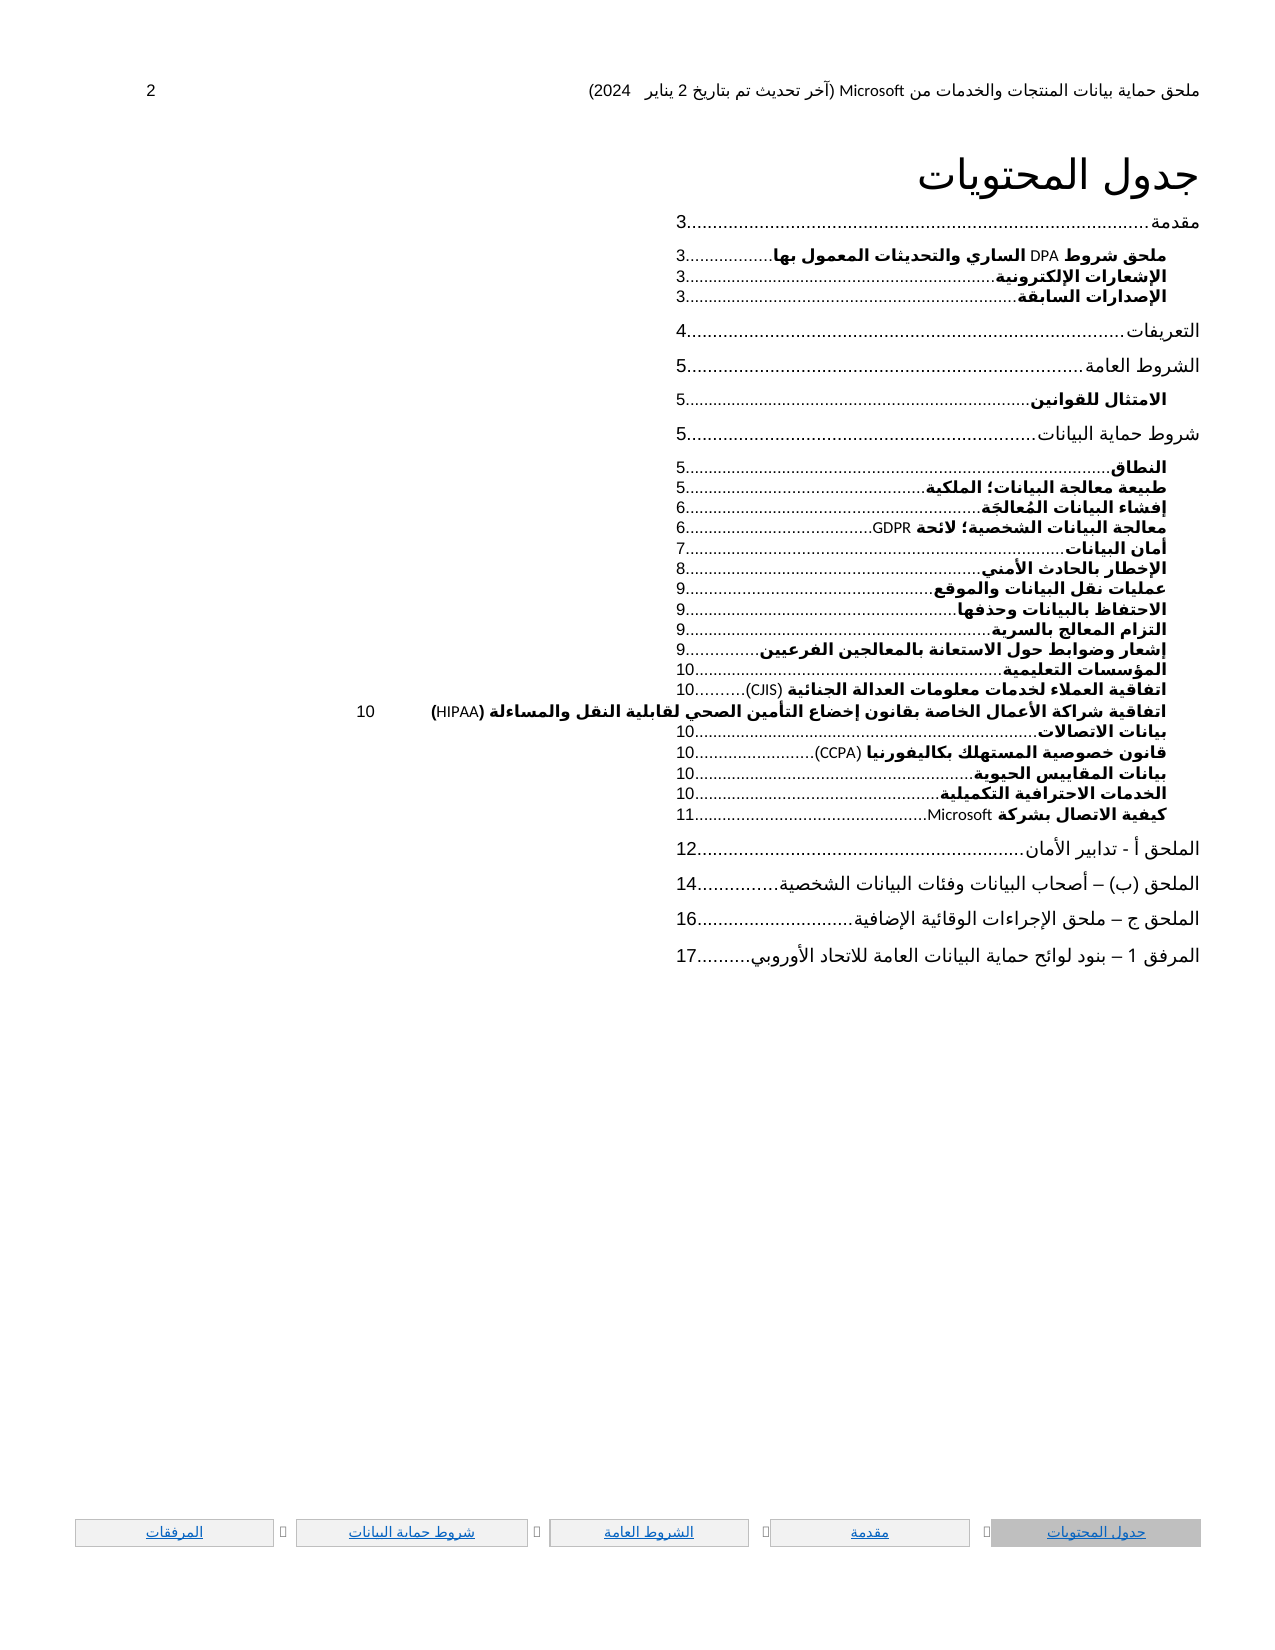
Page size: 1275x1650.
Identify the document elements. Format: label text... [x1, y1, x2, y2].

text التعريفات 4 [75, 319, 1200, 341]
text الشروط العامة 5 [75, 354, 1200, 376]
text كيفية الاتصال بشركة Microsoft 11 [75, 804, 1167, 824]
text النطاق 5 [75, 457, 1167, 477]
list جدول المحتويات [75, 150, 1200, 198]
text عمليات نقل البيانات والموقع 9 [75, 579, 1167, 598]
text قانون خصوصية المستهلك بكاليفورنيا (CCPA) 10 [75, 742, 1167, 763]
text مقدمة 3 [75, 210, 1200, 232]
text بيانات الاتصالات 10 [75, 722, 1167, 741]
text الاحتفاظ بالبيانات وحذفها 9 [75, 599, 1167, 618]
text الخدمات الاحترافية التكميلية 10 [75, 784, 1167, 803]
text اتفاقية العملاء لخدمات معلومات العدالة الجنائية (CJIS) 10 [75, 680, 1167, 700]
text المرفق 1 – بنود لوائح حماية البيانات العامة للاتحاد الأوروبي 17 [75, 943, 1200, 968]
text إشعار وضوابط حول الاستعانة بالمعالجين الفرعيين 9 [75, 639, 1167, 659]
text الإصدارات السابقة 3 [75, 287, 1167, 306]
text الملحق ج – ملحق الإجراءات الوقائية الإضافية 16 [75, 908, 1200, 929]
text الإشعارات الإلكترونية 3 [75, 267, 1167, 286]
text اتفاقية شراكة الأعمال الخاصة بقانون إخضاع التأمين الصحي لقابلية النقل والمساءلة (HIPAA) 10 [75, 701, 1167, 721]
text الملحق (ب) – أصحاب البيانات وفئات البيانات الشخصية 14 [75, 873, 1200, 894]
text ملحق شروط DPA الساري والتحديثات المعمول بها 3 [75, 246, 1167, 266]
text الإخطار بالحادث الأمني 8 [75, 559, 1167, 578]
text شروط حماية البيانات 5 [75, 422, 1200, 444]
text الملحق أ - تدابير الأمان 12 [75, 837, 1200, 859]
text التزام المعالج بالسرية 9 [75, 619, 1167, 638]
text طبيعة معالجة البيانات؛ الملكية 5 [75, 477, 1167, 497]
text أمان البيانات 7 [75, 539, 1167, 558]
text معالجة البيانات الشخصية؛ لائحة GDPR 6 [75, 518, 1167, 538]
text إفشاء البيانات المُعالجَة 6 [75, 498, 1167, 517]
text المؤسسات التعليمية 10 [75, 659, 1167, 679]
text بيانات المقاييس الحيوية 10 [75, 763, 1167, 783]
text الامتثال للقوانين 5 [75, 390, 1167, 409]
